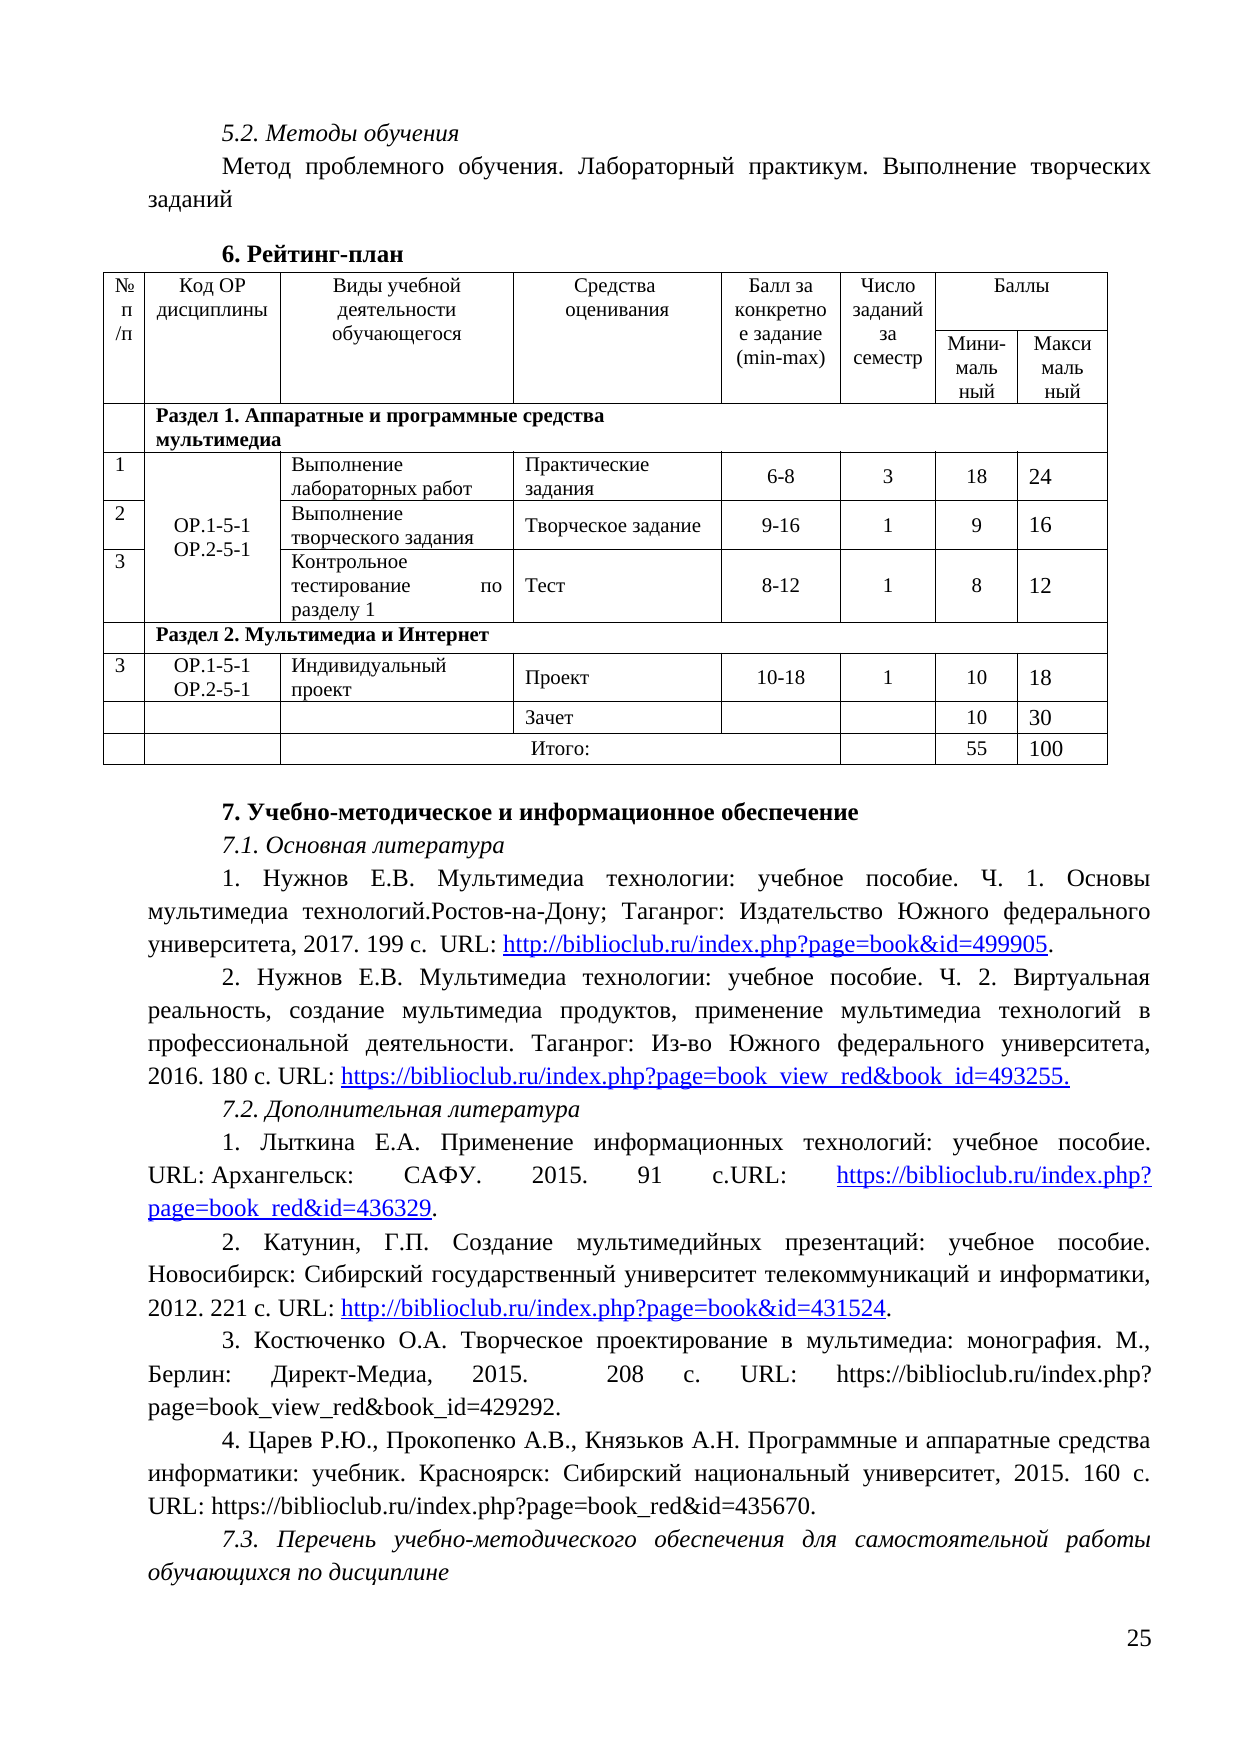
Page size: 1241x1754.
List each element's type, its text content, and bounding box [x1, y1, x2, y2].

text 7.2. Дополнительная литература [148, 1094, 1152, 1123]
table_cell 10 [936, 654, 1017, 701]
table_cell [145, 702, 280, 732]
table_cell 3 [841, 453, 935, 500]
text 2. Катунин, Г.П. Создание мультимедийных презентаций: учебное пособие. Новосибирск: Сибирский государственный университет телекоммуникаций и информатики, 2012. 221 с. URL: http://biblioclub.ru/index.php?page=book&id=431524. [148, 1227, 1152, 1321]
table_cell [722, 702, 840, 732]
table_cell Индивидуальный проект [281, 654, 513, 701]
table_cell Зачет [514, 702, 721, 732]
table_cell 8 [936, 550, 1017, 621]
text 2. Нужнов Е.В. Мультимедиа технологии: учебное пособие. Ч. 2. Виртуальная реальность, создание мультимедиа продуктов, применение мультимедиа технологий в профессиональной деятельности. Таганрог: Из-во Южного федерального университета, 2016. 180 с. URL: https://biblioclub.ru/index.php?page=book_view_red&book_id=493255. [148, 962, 1152, 1090]
table_cell ОР.1-5-1 ОР.2-5-1 [145, 654, 280, 701]
table_cell 3 [104, 550, 144, 621]
table_cell 6-8 [722, 453, 840, 500]
table_cell 1 [104, 453, 144, 500]
table_header Виды учебной деятельности обучающегося [281, 273, 513, 403]
table_cell [841, 702, 935, 732]
text 7.3. Перечень учебно-методического обеспечения для самостоятельной работы обучающихся по дисциплине [148, 1524, 1152, 1586]
table_cell Контрольное тестирование по разделу 1 [281, 550, 513, 621]
table_cell 55 [936, 734, 1017, 764]
table_cell Итого: [281, 734, 840, 764]
table_cell Проект [514, 654, 721, 701]
text 7.1. Основная литература [148, 830, 1152, 859]
table_cell 9 [936, 501, 1017, 549]
table_header Балл за конкретное задание (min-max) [722, 273, 840, 403]
table_cell 10-18 [722, 654, 840, 701]
text 6. Рейтинг-план [148, 239, 1152, 268]
table_cell [841, 734, 935, 764]
table_header Баллы [936, 273, 1107, 330]
table_cell 9-16 [722, 501, 840, 549]
table_cell Мини-маль ный [936, 331, 1017, 403]
table_cell Раздел 2. Мультимедиа и Интернет [145, 623, 1107, 653]
table_cell Выполнение лабораторных работ [281, 453, 513, 500]
table_cell 10 [936, 702, 1017, 732]
table_cell 8-12 [722, 550, 840, 621]
table_cell 3 [104, 654, 144, 701]
text 1. Лыткина Е.А. Применение информационных технологий: учебное пособие. URL: Архангельск: САФУ. 2015. 91 с.URL: https://biblioclub.ru/index.php?page=book_red&id=436329. [148, 1127, 1152, 1222]
table_cell 30 [1018, 702, 1107, 732]
table_cell 12 [1018, 550, 1107, 621]
table_cell [104, 623, 144, 653]
table_cell 100 [1018, 734, 1107, 764]
table_cell 24 [1018, 453, 1107, 500]
table_header Число заданий за семестр [841, 273, 935, 403]
table_cell Раздел 1. Аппаратные и программные средства мультимедиа [145, 404, 1107, 451]
table_header Код ОР дисциплины [145, 273, 280, 403]
table_cell Максималь ный [1018, 331, 1107, 403]
table_cell 2 [104, 501, 144, 549]
text 4. Царев Р.Ю., Прокопенко А.В., Князьков А.Н. Программные и аппаратные средства информатики: учебник. Красноярск: Сибирский национальный университет, 2015. 160 с. URL: https://biblioclub.ru/index.php?page=book_red&id=435670. [148, 1425, 1152, 1519]
table_cell 18 [1018, 654, 1107, 701]
table_header Средства оценивания [514, 273, 721, 403]
text 1. Нужнов Е.В. Мультимедиа технологии: учебное пособие. Ч. 1. Основы мультимедиа технологий.Ростов-на-Дону; Таганрог: Издательство Южного федерального университета, 2017. 199 с. URL: http://biblioclub.ru/index.php?page=book&id=499905. [148, 863, 1152, 958]
table_cell Практические задания [514, 453, 721, 500]
table_cell [145, 734, 280, 764]
table_cell Тест [514, 550, 721, 621]
table_header № п/п [104, 273, 144, 403]
text 7. Учебно-методическое и информационное обеспечение [148, 797, 1152, 826]
table_cell Выполнение творческого задания [281, 501, 513, 549]
table_cell 1 [841, 501, 935, 549]
text Метод проблемного обучения. Лабораторный практикум. Выполнение творческих заданий [148, 151, 1152, 213]
table_cell 18 [936, 453, 1017, 500]
table_cell 1 [841, 550, 935, 621]
text 3. Костюченко О.А. Творческое проектирование в мультимедиа: монография. М., Берлин: Директ-Медиа, 2015. 208 с. URL: https://biblioclub.ru/index.php?page=book_view_red&book_id=429292. [148, 1326, 1152, 1420]
table_cell [281, 702, 513, 732]
table_cell [104, 404, 144, 451]
table_cell [104, 702, 144, 732]
table_cell Творческое задание [514, 501, 721, 549]
text 5.2. Методы обучения [148, 118, 1152, 147]
table_cell [104, 734, 144, 764]
table_cell 1 [841, 654, 935, 701]
table_cell ОР.1-5-1 ОР.2-5-1 [145, 453, 280, 621]
table_cell 16 [1018, 501, 1107, 549]
